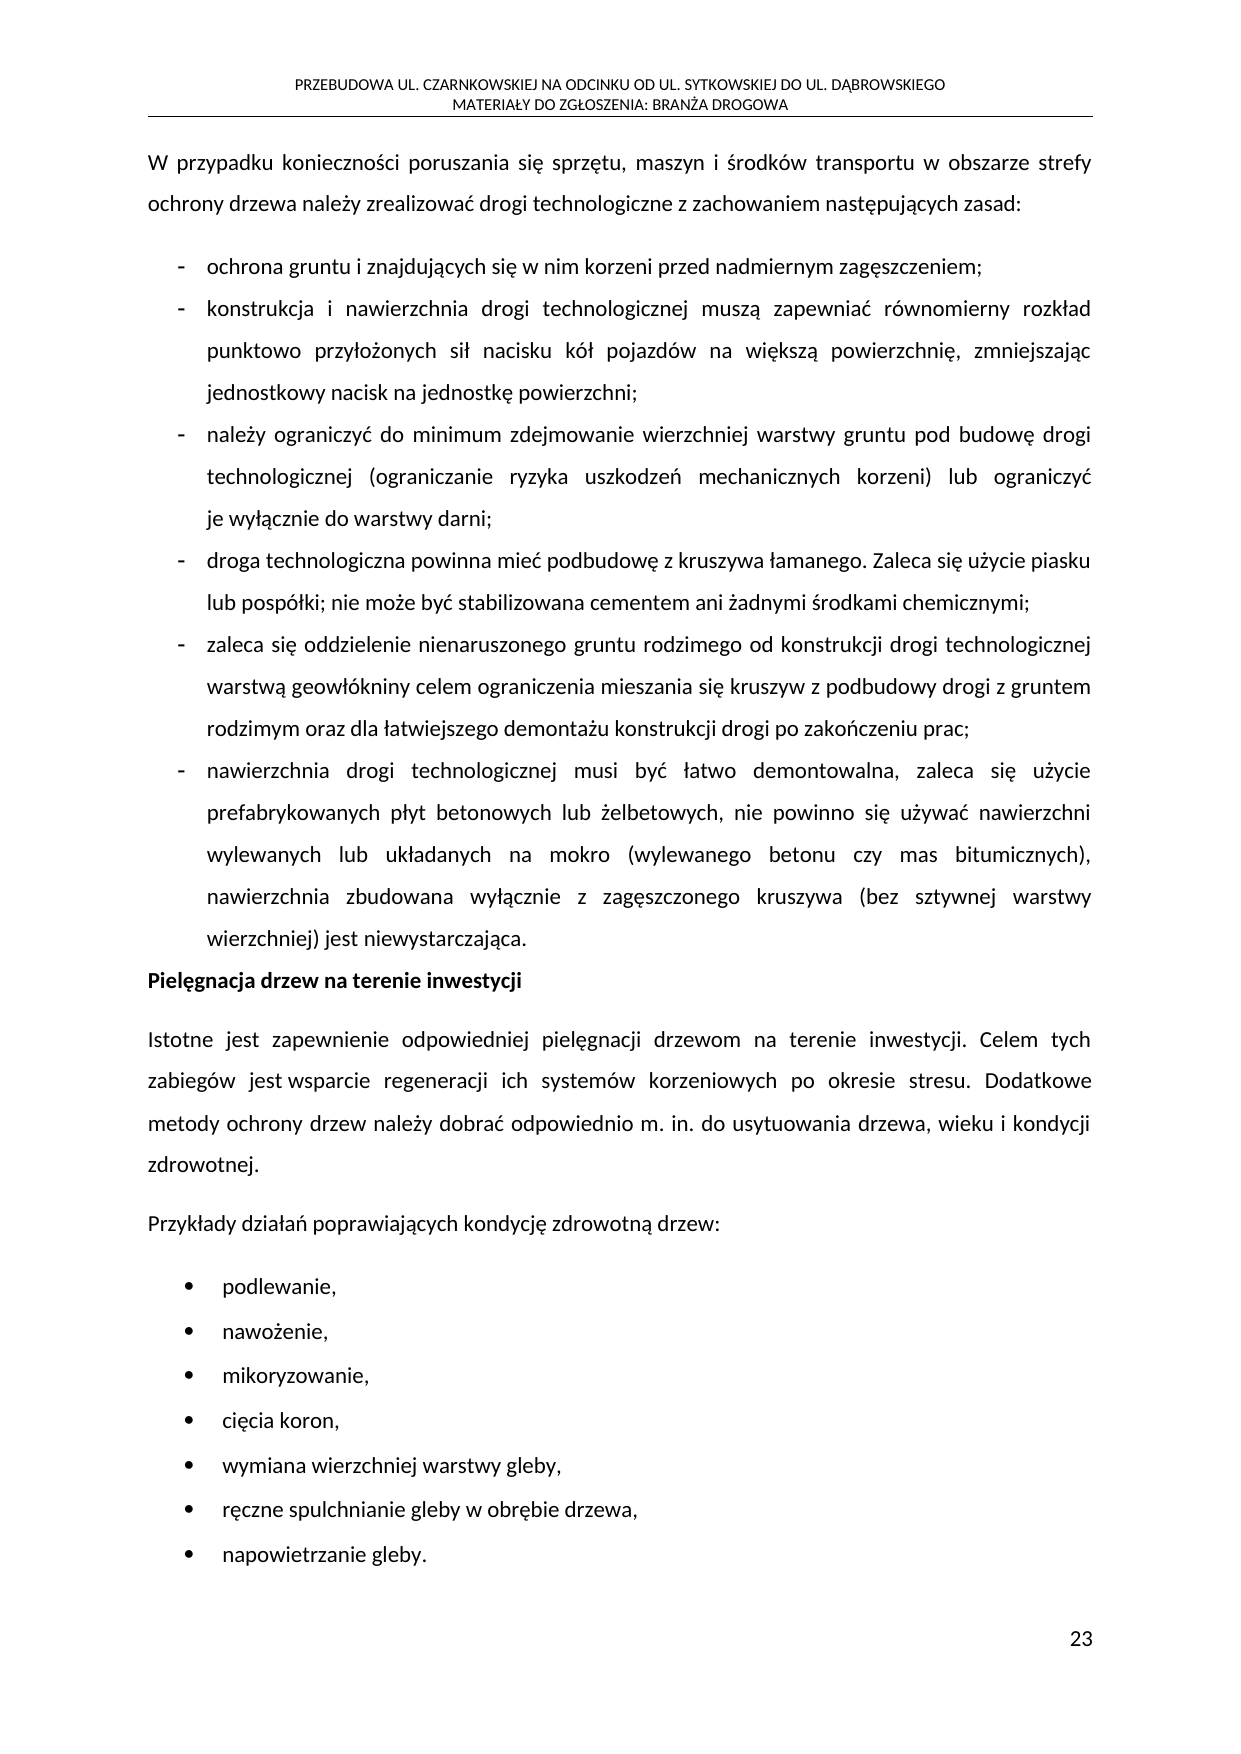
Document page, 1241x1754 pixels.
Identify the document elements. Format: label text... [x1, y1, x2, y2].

text Pielęgnacja drzew na terenie inwestycji [148, 966, 1093, 994]
text W przypadku konieczności poruszania się sprzętu, maszyn i środków transportu w obszarze strefy ochrony drzewa należy zrealizować drogi technologiczne z zachowaniem następujących zasad: [148, 148, 1093, 218]
list droga technologiczna powinna mieć podbudowę z kruszywa łamanego. Zaleca się użycie piasku lub pospółki; nie może być stabilizowana cementem ani żadnymi środkami chemicznymi; [177, 546, 1093, 616]
list podlewanie, [185, 1272, 1093, 1300]
list nawierzchnia drogi technologicznej musi być łatwo demontowalna, zaleca się użycie prefabrykowanych płyt betonowych lub żelbetowych, nie powinno się używać nawierzchni wylewanych lub układanych na mokro (wylewanego betonu czy mas bitumicznych), nawierzchnia zbudowana wyłącznie z zagęszczonego kruszywa (bez sztywnej warstwy wierzchniej) jest niewystarczająca. [177, 756, 1093, 952]
list wymiana wierzchniej warstwy gleby, [185, 1451, 1093, 1479]
text Istotne jest zapewnienie odpowiedniej pielęgnacji drzewom na terenie inwestycji. Celem tych zabiegów jest wsparcie regeneracji ich systemów korzeniowych po okresie stresu. Dodatkowe metody ochrony drzew należy dobrać odpowiednio m. in. do usytuowania drzewa, wieku i kondycji zdrowotnej. [148, 1025, 1093, 1179]
list cięcia koron, [185, 1406, 1093, 1434]
list ochrona gruntu i znajdujących się w nim korzeni przed nadmiernym zagęszczeniem; [177, 252, 1093, 280]
list mikoryzowanie, [185, 1361, 1093, 1389]
list ręczne spulchnianie gleby w obrębie drzewa, [185, 1496, 1093, 1523]
list zaleca się oddzielenie nienaruszonego gruntu rodzimego od konstrukcji drogi technologicznej warstwą geowłókniny celem ograniczenia mieszania się kruszyw z podbudowy drogi z gruntem rodzimym oraz dla łatwiejszego demontażu konstrukcji drogi po zakończeniu prac; [177, 630, 1093, 742]
list należy ograniczyć do minimum zdejmowanie wierzchniej warstwy gruntu pod budowę drogi technologicznej (ograniczanie ryzyka uszkodzeń mechanicznych korzeni) lub ograniczyć je wyłącznie do warstwy darni; [177, 420, 1093, 532]
list nawożenie, [185, 1317, 1093, 1345]
list konstrukcja i nawierzchnia drogi technologicznej muszą zapewniać równomierny rozkład punktowo przyłożonych sił nacisku kół pojazdów na większą powierzchnię, zmniejszając jednostkowy nacisk na jednostkę powierzchni; [177, 294, 1093, 406]
list napowietrzanie gleby. [185, 1540, 1093, 1568]
text Przykłady działań poprawiających kondycję zdrowotną drzew: [148, 1209, 1093, 1237]
